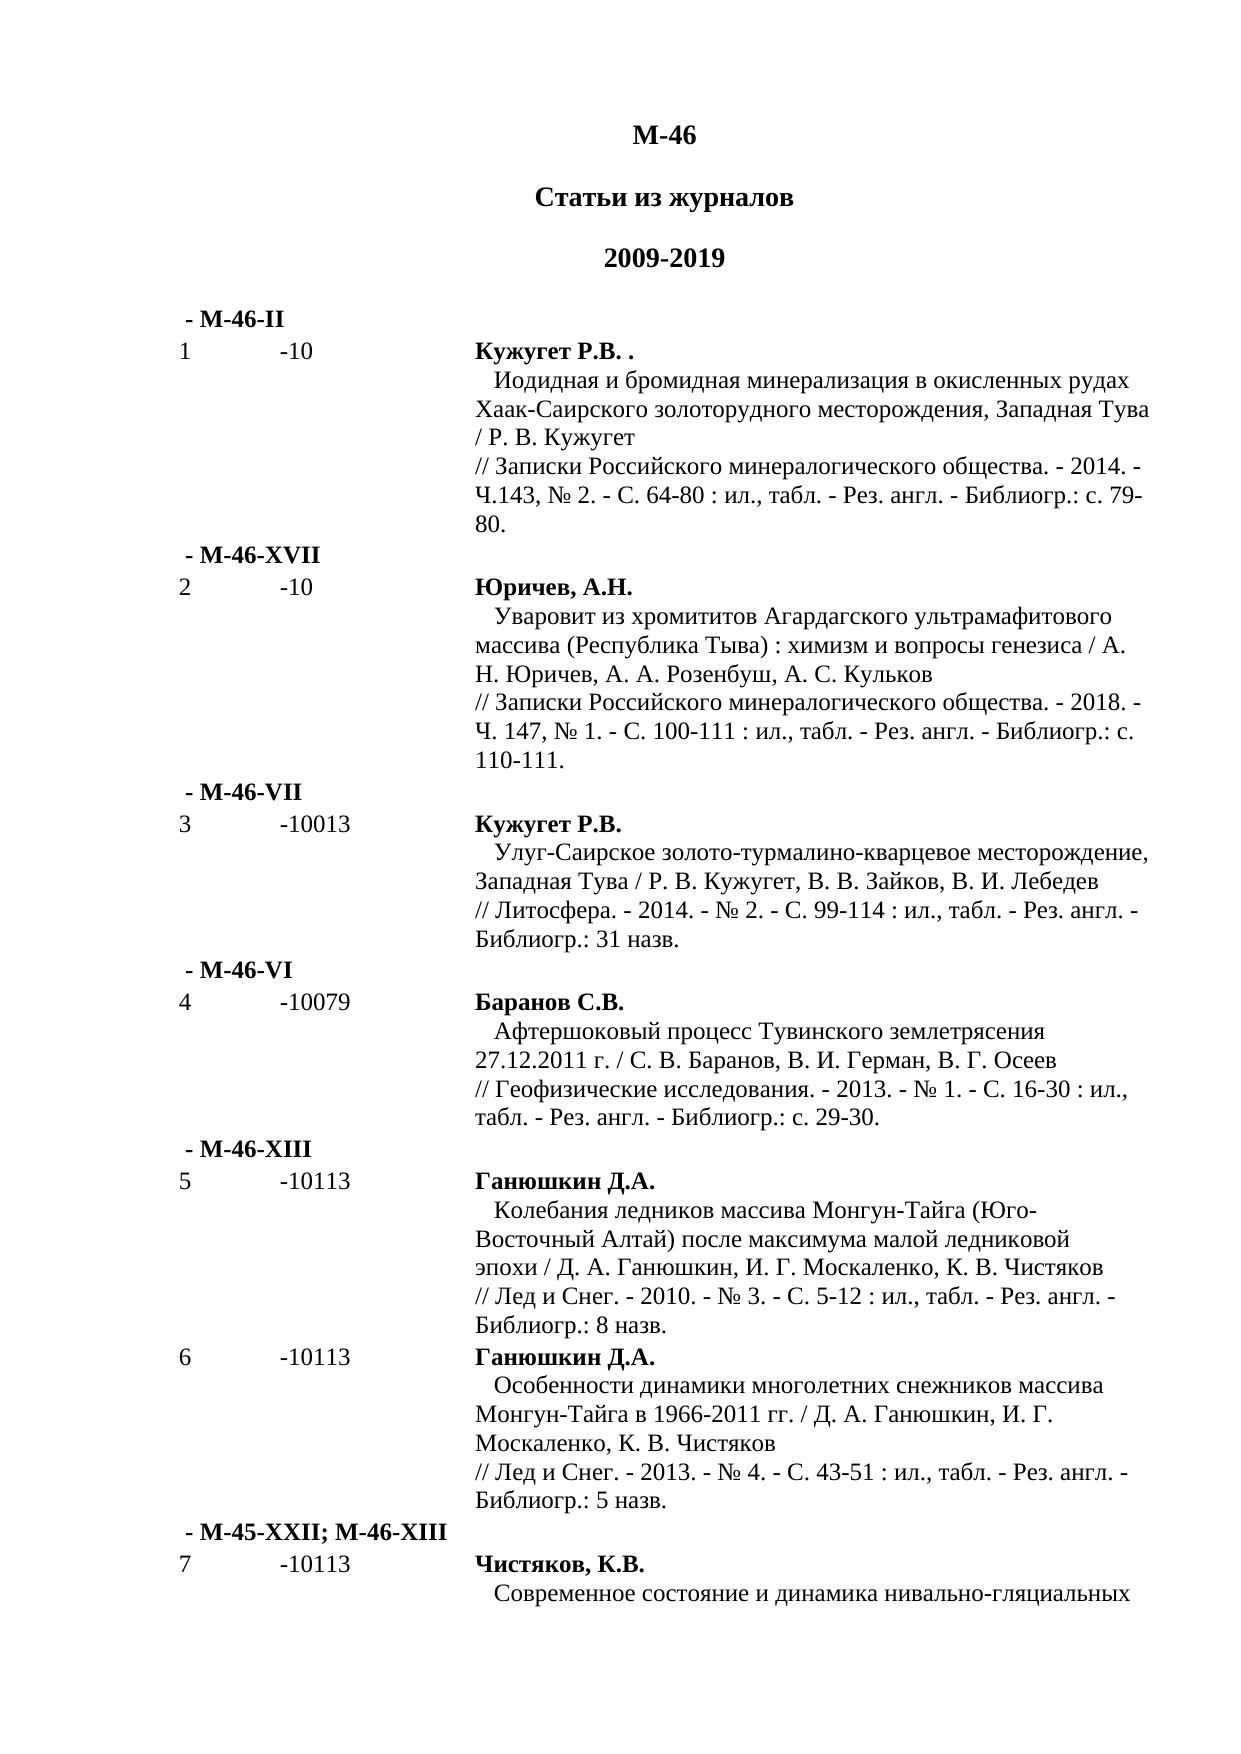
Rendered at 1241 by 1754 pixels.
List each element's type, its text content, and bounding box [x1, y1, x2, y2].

table_cell Ганюшкин Д.А. Особенности динамики многолетних снежников массива Монгун-Тайга в 1966-2011 гг. / Д. А. Ганюшкин, И. Г. Москаленко, К. В. Чистяков // Лед и Снег. - 2013. - № 4. - С. 43-51 : ил., табл. - Рез. англ. - Библиогр.: 5 назв. [474, 1340, 1152, 1516]
subtitle M-46 [177, 118, 1152, 151]
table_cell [474, 1548, 1152, 1608]
subtitle 2009-2019 [177, 241, 1152, 274]
table_cell 5 [177, 1165, 278, 1340]
table_cell 2 [177, 571, 278, 775]
table_cell Кужугет Р.В. Улуг-Саирское золото-турмалино-кварцевое месторождение, Западная Тува / Р. В. Кужугет, В. В. Зайков, В. И. Лебедев // Литосфера. - 2014. - № 2. - С. 99-114 : ил., табл. - Рез. англ. - Библиогр.: 31 назв. [474, 807, 1152, 954]
table_cell Юричев, А.Н. Уваровит из хромититов Агардагского ультрамафитового массива (Республика Тыва) : химизм и вопросы генезиса / А. Н. Юричев, А. А. Розенбуш, А. С. Кульков // Записки Российского минералогического общества. - 2018. - Ч. 147, № 1. - С. 100-111 : ил., табл. - Рез. англ. - Библиогр.: с. 110-111. [474, 571, 1152, 775]
table_cell -10013 [278, 807, 473, 954]
table_header - M-46-II [177, 303, 1152, 335]
table_cell Ганюшкин Д.А. Колебания ледников массива Монгун-Тайга (Юго-Восточный Алтай) после максимума малой ледниковой эпохи / Д. А. Ганюшкин, И. Г. Москаленко, К. В. Чистяков // Лед и Снег. - 2010. - № 3. - С. 5-12 : ил., табл. - Рез. англ. - Библиогр.: 8 назв. [474, 1165, 1152, 1340]
table_cell -10113 [278, 1340, 473, 1516]
table_cell - M-45-XXII; M-46-XIII [177, 1516, 1152, 1548]
table_cell 7 [177, 1548, 278, 1608]
table_cell - M-46-VI [177, 954, 1152, 986]
table_cell -10 [278, 571, 473, 775]
table_cell -10 [278, 335, 473, 539]
table_cell 6 [177, 1340, 278, 1516]
table_cell Баранов С.В. Афтершоковый процесс Тувинского землетрясения 27.12.2011 г. / С. В. Баранов, В. И. Герман, В. Г. Осеев // Геофизические исследования. - 2013. - № 1. - С. 16-30 : ил., табл. - Рез. англ. - Библиогр.: с. 29-30. [474, 986, 1152, 1133]
table_cell -10079 [278, 986, 473, 1133]
subtitle Статьи из журналов [177, 180, 1152, 212]
table_cell - M-46-VII [177, 775, 1152, 807]
table_cell - M-46-XIII [177, 1133, 1152, 1165]
table_cell 4 [177, 986, 278, 1133]
table_cell -10113 [278, 1548, 473, 1608]
table_cell -10113 [278, 1165, 473, 1340]
table_cell - M-46-XVII [177, 539, 1152, 571]
table_cell Кужугет Р.В. . Иодидная и бромидная минерализация в окисленных рудах Хаак-Саирского золоторудного месторождения, Западная Тува / Р. В. Кужугет // Записки Российского минералогического общества. - 2014. - Ч.143, № 2. - С. 64-80 : ил., табл. - Рез. англ. - Библиогр.: с. 79-80. [474, 335, 1152, 539]
table_cell 3 [177, 807, 278, 954]
table_cell 1 [177, 335, 278, 539]
